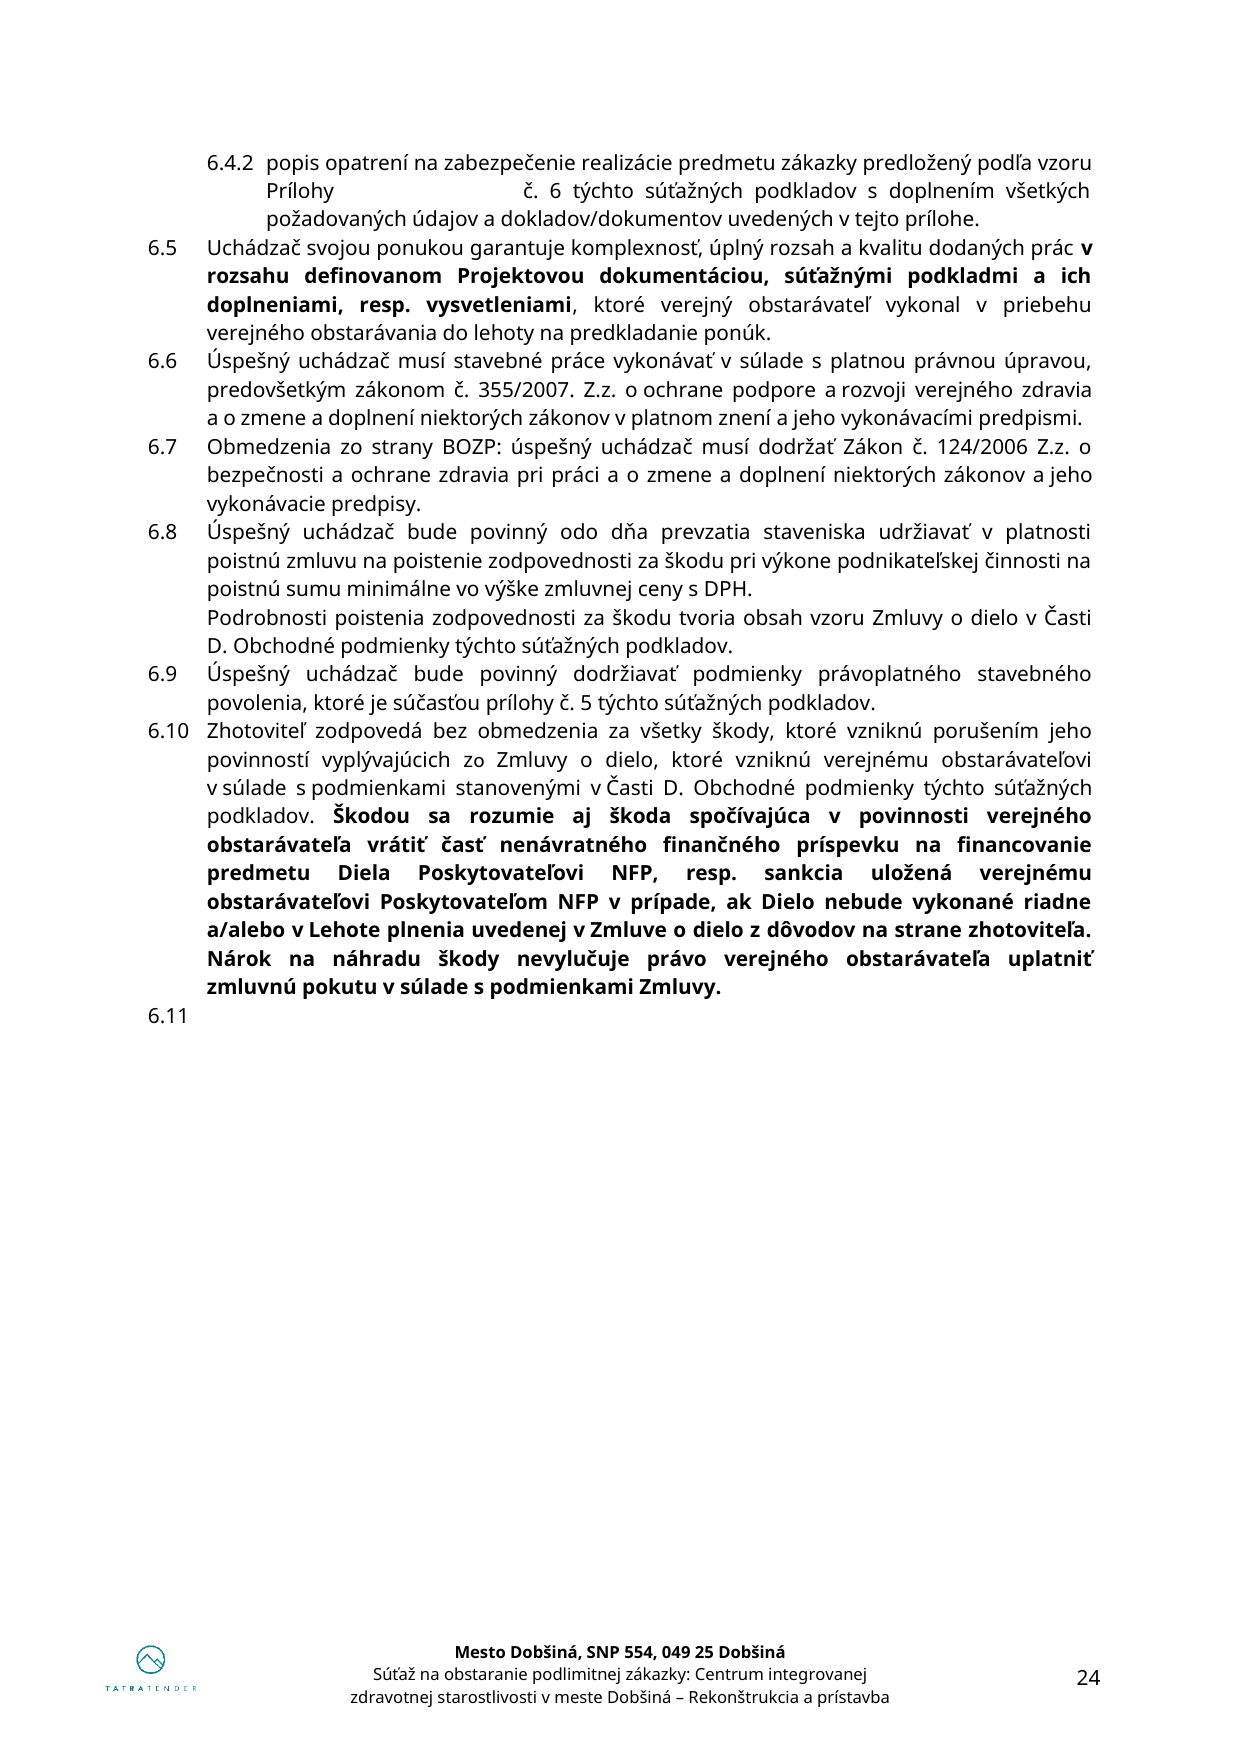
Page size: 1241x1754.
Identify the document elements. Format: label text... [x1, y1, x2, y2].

subtitle Úspešný uchádzač bude povinný dodržiavať podmienky právoplatného stavebného povolenia, ktoré je súčasťou prílohy č. 5 týchto súťažných podkladov. [148, 659, 1093, 716]
subtitle popis opatrení na zabezpečenie realizácie predmetu zákazky predložený podľa vzoru Prílohy č. 6 týchto súťažných podkladov s doplnením všetkých požadovaných údajov a dokladov/dokumentov uvedených v tejto prílohe. [207, 148, 1093, 233]
subtitle Obmedzenia zo strany BOZP: úspešný uchádzač musí dodržať Zákon č. 124/2006 Z.z. o bezpečnosti a ochrane zdravia pri práci a o zmene a doplnení niektorých zákonov a jeho vykonávacie predpisy. [148, 432, 1093, 517]
subtitle Úspešný uchádzač bude povinný odo dňa prevzatia staveniska udržiavať v platnosti poistnú zmluvu na poistenie zodpovednosti za škodu pri výkone podnikateľskej činnosti na poistnú sumu minimálne vo výške zmluvnej ceny s DPH. [148, 517, 1093, 603]
subtitle Úspešný uchádzač musí stavebné práce vykonávať v súlade s platnou právnou úpravou, predovšetkým zákonom č. 355/2007. Z.z. o ochrane podpore a rozvoji verejného zdravia a o zmene a doplnení niektorých zákonov v platnom znení a jeho vykonávacími predpismi. [148, 347, 1093, 432]
subtitle Podrobnosti poistenia zodpovednosti za škodu tvoria obsah vzoru Zmluvy o dielo v Časti D. Obchodné podmienky týchto súťažných podkladov. [207, 603, 1093, 659]
subtitle Uchádzač svojou ponukou garantuje komplexnosť, úplný rozsah a kvalitu dodaných prác v rozsahu definovanom Projektovou dokumentáciou, súťažnými podkladmi a ich doplneniami, resp. vysvetleniami, ktoré verejný obstarávateľ vykonal v priebehu verejného obstarávania do lehoty na predkladanie ponúk. [148, 233, 1093, 347]
picture [84, 1621, 217, 1715]
subtitle Zhotoviteľ zodpovedá bez obmedzenia za všetky škody, ktoré vzniknú porušením jeho povinností vyplývajúcich zo Zmluvy o dielo, ktoré vzniknú verejnému obstarávateľovi v súlade s podmienkami stanovenými v Časti D. Obchodné podmienky týchto súťažných podkladov. Škodou sa rozumie aj škoda spočívajúca v povinnosti verejného obstarávateľa vrátiť časť nenávratného finančného príspevku na financovanie predmetu Diela Poskytovateľovi NFP, resp. sankcia uložená verejnému obstarávateľovi Poskytovateľom NFP v prípade, ak Dielo nebude vykonané riadne a/alebo v Lehote plnenia uvedenej v Zmluve o dielo z dôvodov na strane zhotoviteľa. Nárok na náhradu škody nevylučuje právo verejného obstarávateľa uplatniť zmluvnú pokutu v súlade s podmienkami Zmluvy. [148, 716, 1093, 1001]
